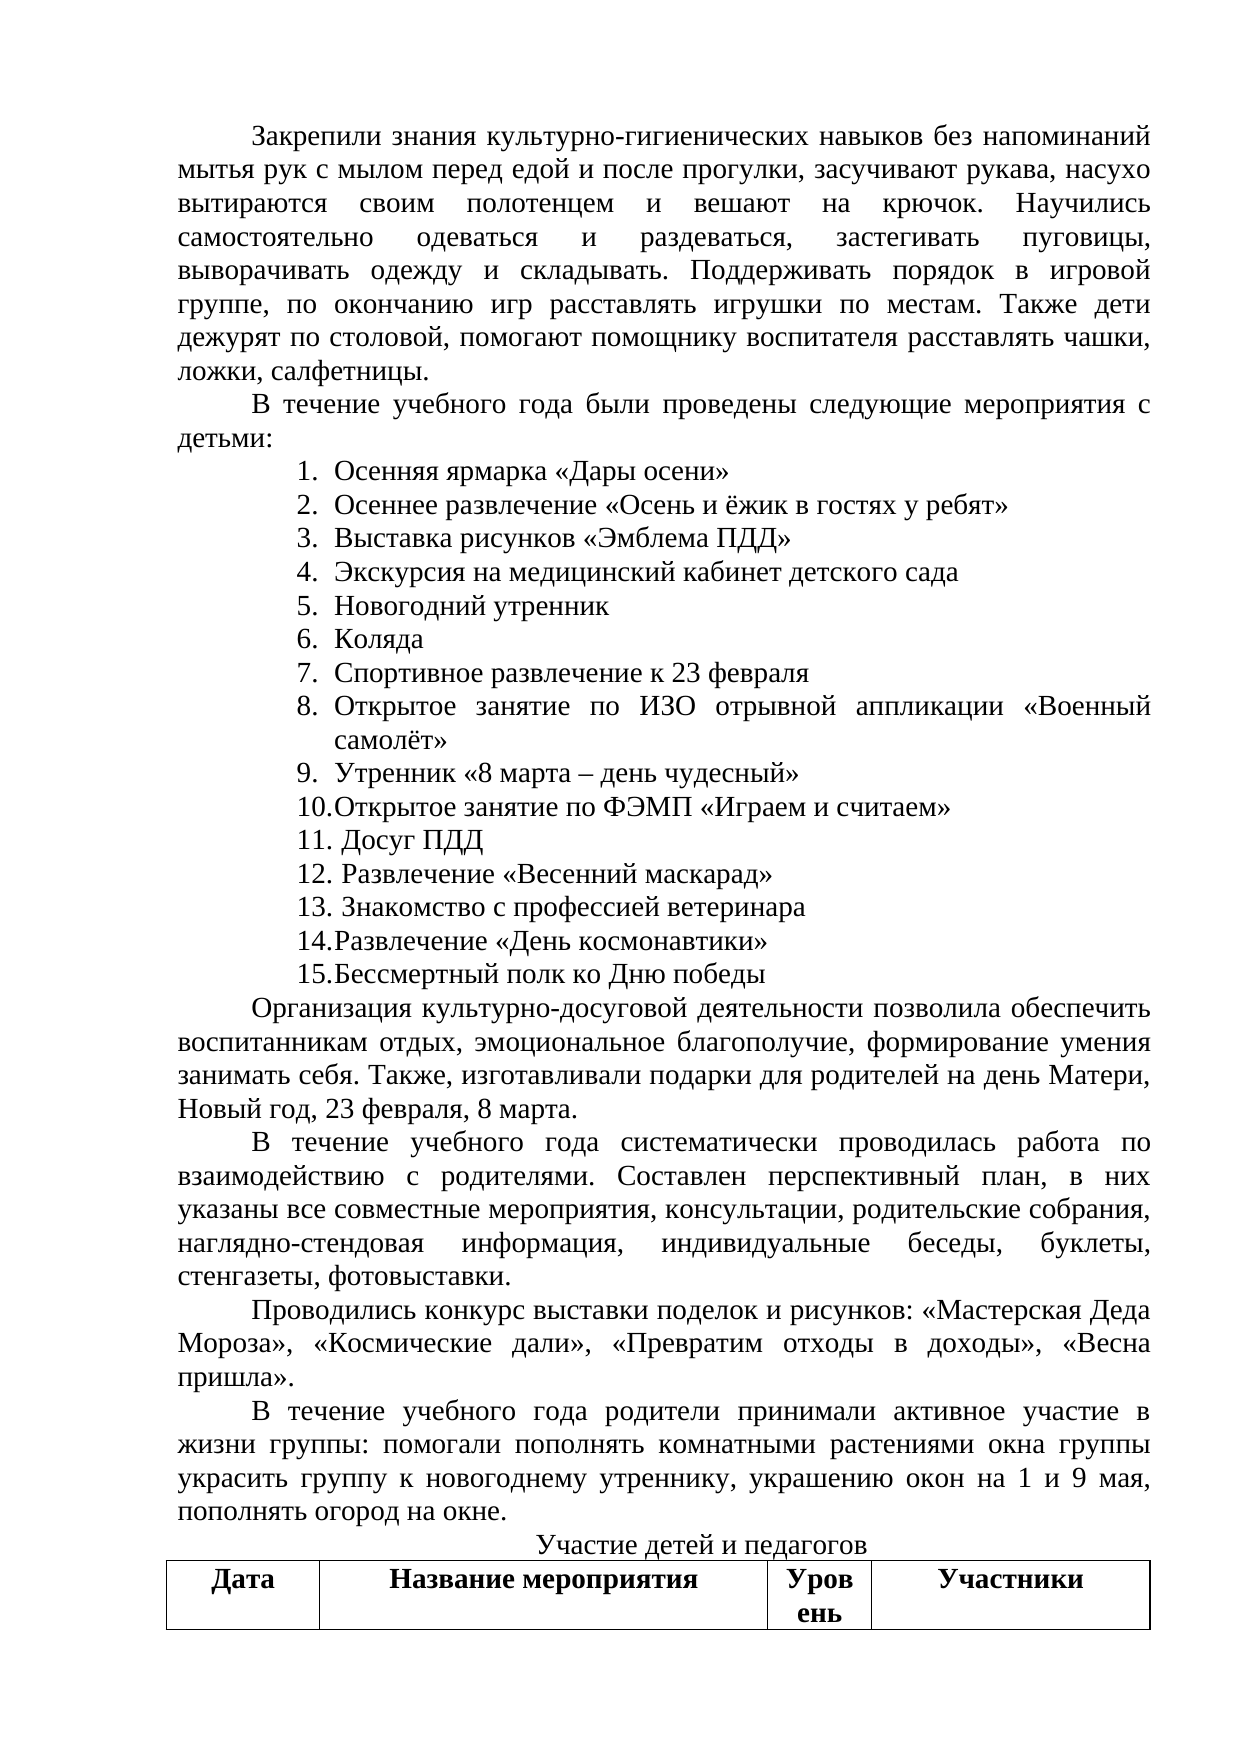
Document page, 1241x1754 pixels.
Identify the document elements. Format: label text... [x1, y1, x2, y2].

list Знакомство с профессией ветеринара [296, 889, 1152, 923]
list Открытое занятие по ФЭМП «Играем и считаем» [296, 789, 1152, 822]
list Спортивное развлечение к 23 февраля [296, 655, 1152, 688]
table_header Название мероприятия [320, 1561, 767, 1628]
list Бессмертный полк ко Дню победы [296, 957, 1152, 990]
list Выставка рисунков «Эмблема ПДД» [296, 521, 1152, 554]
table_header Дата [167, 1561, 319, 1628]
list Развлечение «День космонавтики» [296, 923, 1152, 957]
text Проводились конкурс выставки поделок и рисунков: «Мастерская Деда Мороза», «Космические дали», «Превратим отходы в доходы», «Весна пришла». [177, 1292, 1152, 1393]
list Коляда [296, 621, 1152, 655]
list Экскурсия на медицинский кабинет детского сада [296, 554, 1152, 588]
list Новогодний утренник [296, 588, 1152, 621]
text Организация культурно-досуговой деятельности позволила обеспечить воспитанникам отдых, эмоциональное благополучие, формирование умения занимать себя. Также, изготавливали подарки для родителей на день Матери, Новый год, 23 февраля, 8 марта. [177, 990, 1152, 1124]
text В течение учебного года систематически проводилась работа по взаимодействию с родителями. Составлен перспективный план, в них указаны все совместные мероприятия, консультации, родительские собрания, наглядно-стендовая информация, индивидуальные беседы, буклеты, стенгазеты, фотовыставки. [177, 1124, 1152, 1292]
text Участие детей и педагогов [177, 1527, 1152, 1560]
text Закрепили знания культурно-гигиенических навыков без напоминаний мытья рук с мылом перед едой и после прогулки, засучивают рукава, насухо вытираются своим полотенцем и вешают на крючок. Научились самостоятельно одеваться и раздеваться, застегивать пуговицы, выворачивать одежду и складывать. Поддерживать порядок в игровой группе, по окончанию игр расставлять игрушки по местам. Также дети дежурят по столовой, помогают помощнику воспитателя расставлять чашки, ложки, салфетницы. [177, 118, 1152, 386]
table_header Уровень [768, 1561, 871, 1628]
table_header Участники [872, 1561, 1149, 1628]
list Осенняя ярмарка «Дары осени» [296, 453, 1152, 487]
text В течение учебного года родители принимали активное участие в жизни группы: помогали пополнять комнатными растениями окна группы украсить группу к новогоднему утреннику, украшению окон на 1 и 9 мая, пополнять огород на окне. [177, 1393, 1152, 1527]
list Открытое занятие по ИЗО отрывной аппликации «Военный самолёт» [296, 688, 1152, 755]
list Досуг ПДД [296, 822, 1152, 856]
list Осеннее развлечение «Осень и ёжик в гостях у ребят» [296, 487, 1152, 521]
list Развлечение «Весенний маскарад» [296, 856, 1152, 889]
list Утренник «8 марта – день чудесный» [296, 755, 1152, 789]
text В течение учебного года были проведены следующие мероприятия с детьми: [177, 386, 1152, 453]
